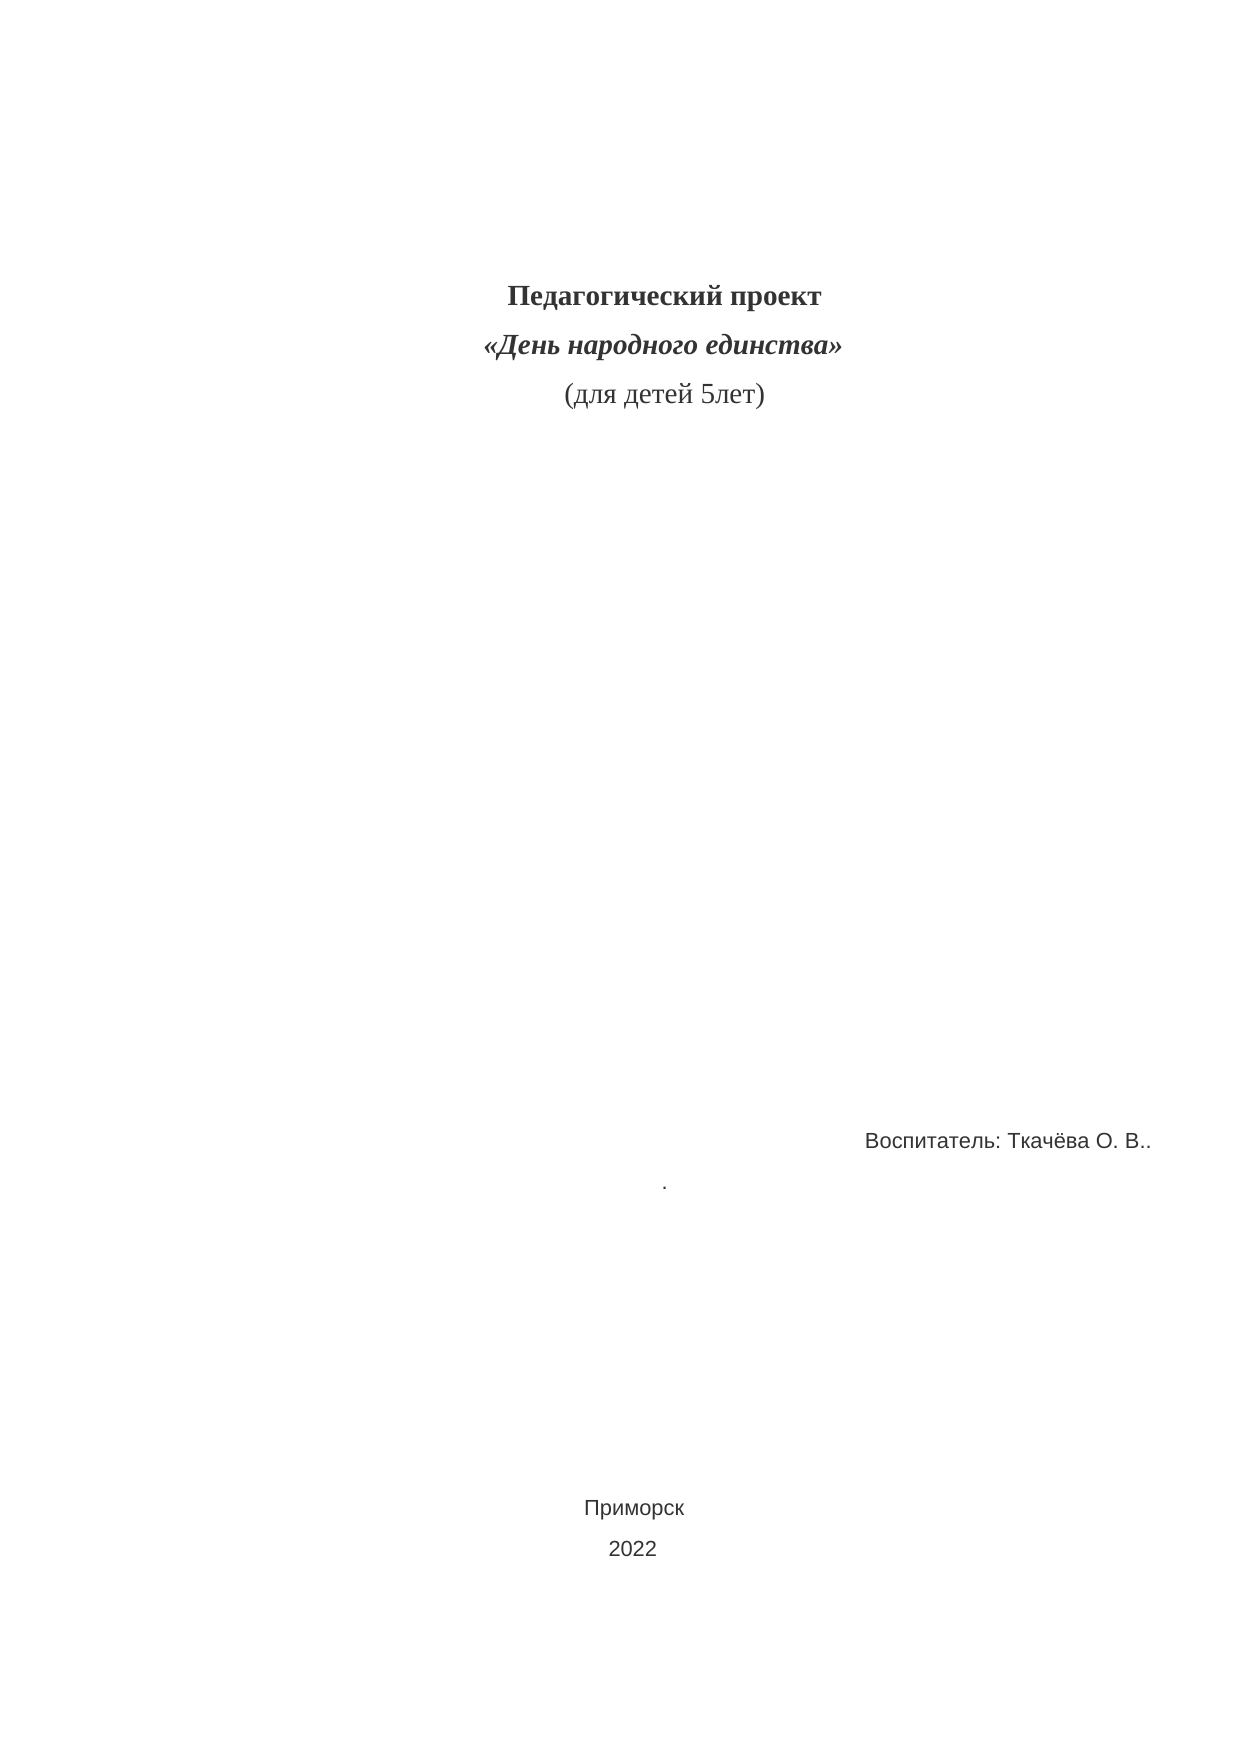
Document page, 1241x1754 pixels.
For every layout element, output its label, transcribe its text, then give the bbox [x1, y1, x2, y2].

text Воспитатель: Ткачёва О. В.. [177, 1128, 1152, 1153]
text 2022 [177, 1536, 1152, 1561]
text «День народного единства» [177, 327, 1152, 360]
text (для детей 5лет) [177, 376, 1152, 409]
text Приморск [177, 1495, 1152, 1520]
text Педагогический проект [177, 278, 1152, 311]
text . [177, 1168, 1152, 1194]
